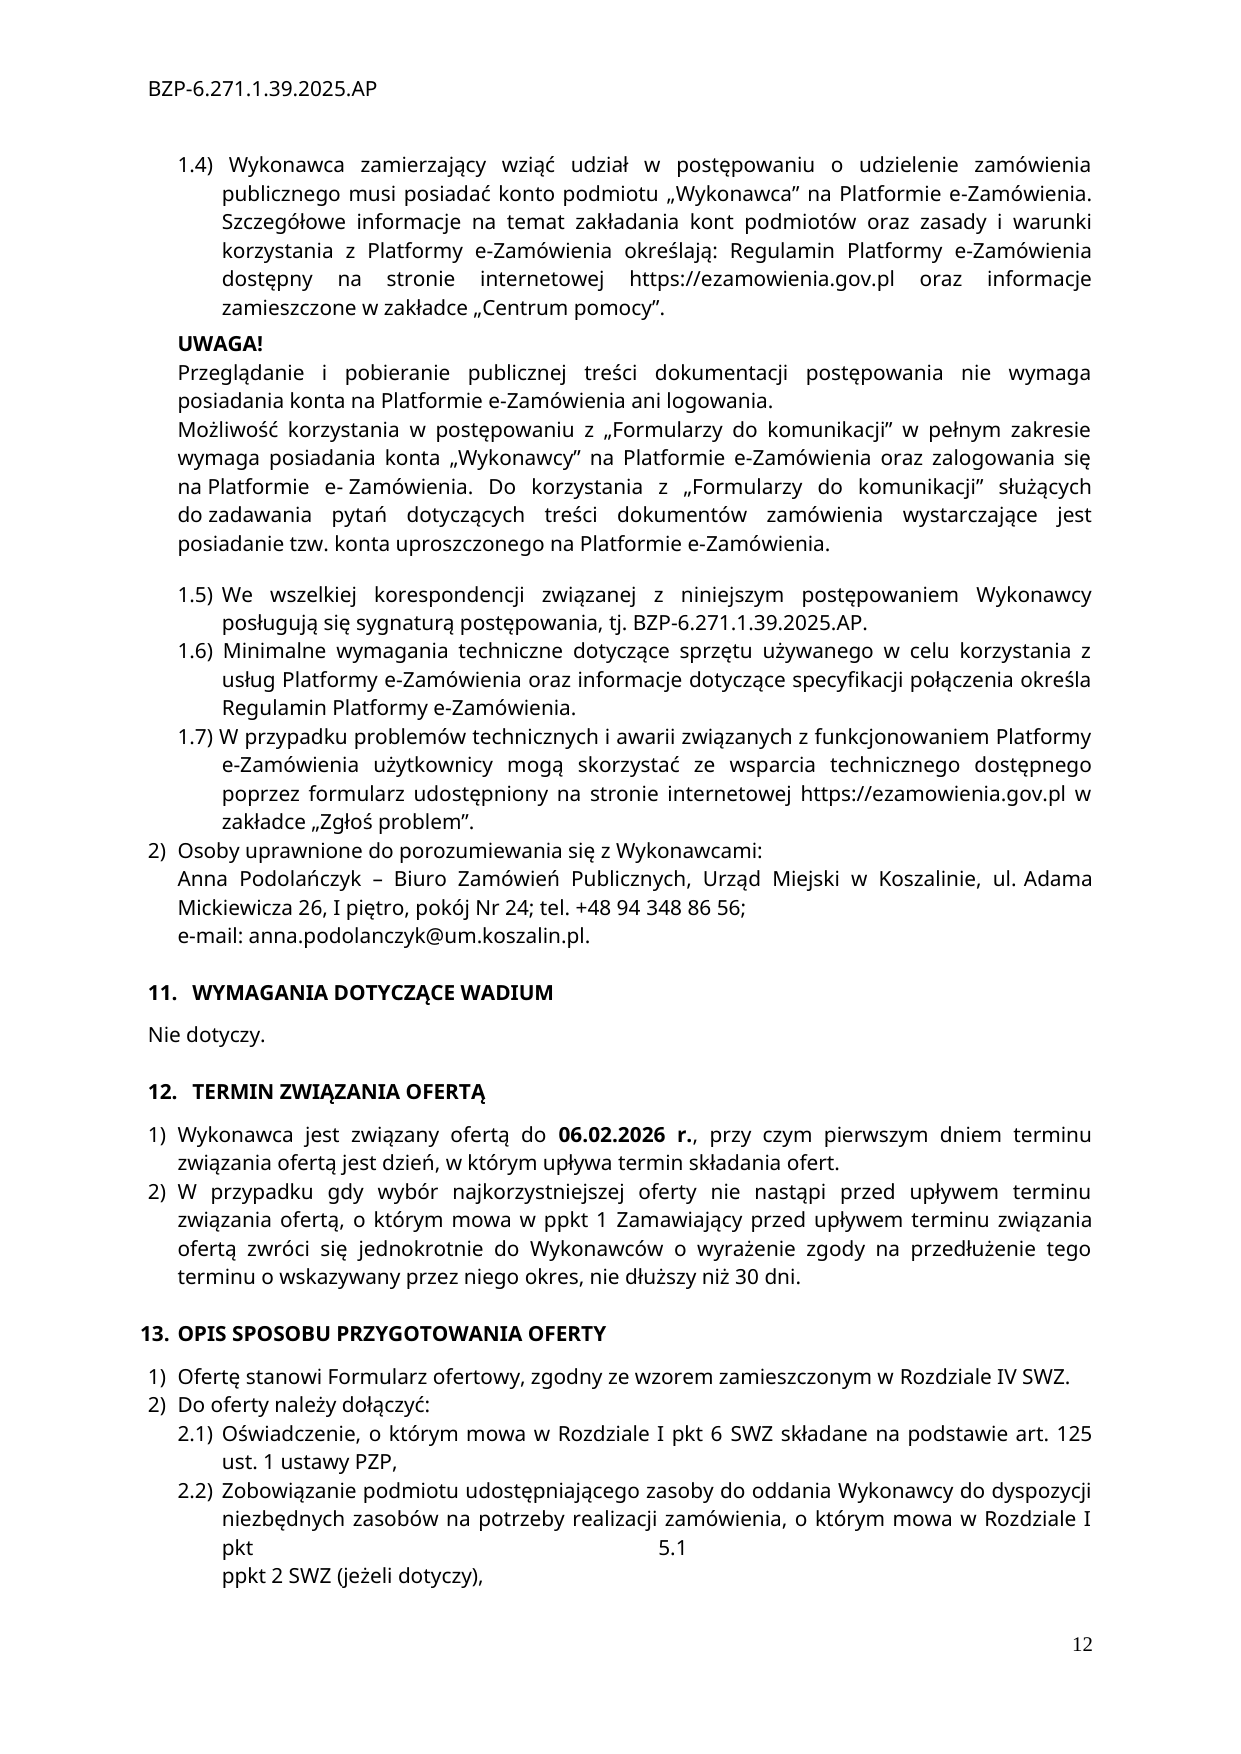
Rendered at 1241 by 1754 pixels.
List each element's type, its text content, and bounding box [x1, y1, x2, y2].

text Przeglądanie i pobieranie publicznej treści dokumentacji postępowania nie wymaga posiadania konta na Platformie e-Zamówienia ani logowania. [177, 358, 1092, 415]
text UWAGA! [177, 329, 1092, 358]
list Osoby uprawnione do porozumiewania się z Wykonawcami: [148, 836, 1092, 864]
text 1.7) W przypadku problemów technicznych i awarii związanych z funkcjonowaniem Platformy e-Zamówienia użytkownicy mogą skorzystać ze wsparcia technicznego dostępnego poprzez formularz udostępniony na stronie internetowej https://ezamowienia.gov.pl w zakładce „Zgłoś problem”. [177, 722, 1092, 836]
list Oświadczenie, o którym mowa w Rozdziale I pkt 6 SWZ składane na podstawie art. 125 ust. 1 ustawy PZP, [177, 1419, 1092, 1476]
list TERMIN ZWIĄZANIA OFERTĄ [148, 1077, 1092, 1106]
text Możliwość korzystania w postępowaniu z „Formularzy do komunikacji” w pełnym zakresie wymaga posiadania konta „Wykonawcy” na Platformie e-Zamówienia oraz zalogowania się na Platformie e- Zamówienia. Do korzystania z „Formularzy do komunikacji” służących do zadawania pytań dotyczących treści dokumentów zamówienia wystarczające jest posiadanie tzw. konta uproszczonego na Platformie e-Zamówienia. [177, 415, 1092, 557]
list Do oferty należy dołączyć: [148, 1390, 1092, 1419]
text e-mail: anna.podolanczyk@um.koszalin.pl. [177, 921, 1092, 949]
text Anna Podolańczyk – Biuro Zamówień Publicznych, Urząd Miejski w Koszalinie, ul. Adama Mickiewicza 26, I piętro, pokój Nr 24; tel. +48 94 348 86 56; [177, 864, 1092, 921]
list Ofertę stanowi Formularz ofertowy, zgodny ze wzorem zamieszczonym w Rozdziale IV SWZ. [148, 1362, 1092, 1390]
list OPIS SPOSOBU PRZYGOTOWANIA OFERTY [140, 1319, 1092, 1348]
list Zobowiązanie podmiotu udostępniającego zasoby do oddania Wykonawcy do dyspozycji niezbędnych zasobów na potrzeby realizacji zamówienia, o którym mowa w Rozdziale I pkt 5.1 ppkt 2 SWZ (jeżeli dotyczy), [177, 1476, 1092, 1589]
text Nie dotyczy. [148, 1021, 1092, 1049]
list Wykonawca jest związany ofertą do 06.02.2026 r., przy czym pierwszym dniem terminu związania ofertą jest dzień, w którym upływa termin składania ofert. [148, 1120, 1092, 1177]
text 1.4) Wykonawca zamierzający wziąć udział w postępowaniu o udzielenie zamówienia publicznego musi posiadać konto podmiotu „Wykonawca” na Platformie e-Zamówienia. Szczegółowe informacje na temat zakładania kont podmiotów oraz zasady i warunki korzystania z Platformy e-Zamówienia określają: Regulamin Platformy e-Zamówienia dostępny na stronie internetowej https://ezamowienia.gov.pl oraz informacje zamieszczone w zakładce „Centrum pomocy”. [177, 150, 1092, 321]
text 1.6) Minimalne wymagania techniczne dotyczące sprzętu używanego w celu korzystania z usług Platformy e-Zamówienia oraz informacje dotyczące specyfikacji połączenia określa Regulamin Platformy e-Zamówienia. [177, 637, 1092, 722]
list WYMAGANIA DOTYCZĄCE WADIUM [148, 978, 1092, 1006]
text 1.5) We wszelkiej korespondencji związanej z niniejszym postępowaniem Wykonawcy posługują się sygnaturą postępowania, tj. BZP-6.271.1.39.2025.AP. [177, 580, 1092, 637]
list W przypadku gdy wybór najkorzystniejszej oferty nie nastąpi przed upływem terminu związania ofertą, o którym mowa w ppkt 1 Zamawiający przed upływem terminu związania ofertą zwróci się jednokrotnie do Wykonawców o wyrażenie zgody na przedłużenie tego terminu o wskazywany przez niego okres, nie dłuższy niż 30 dni. [148, 1177, 1092, 1291]
